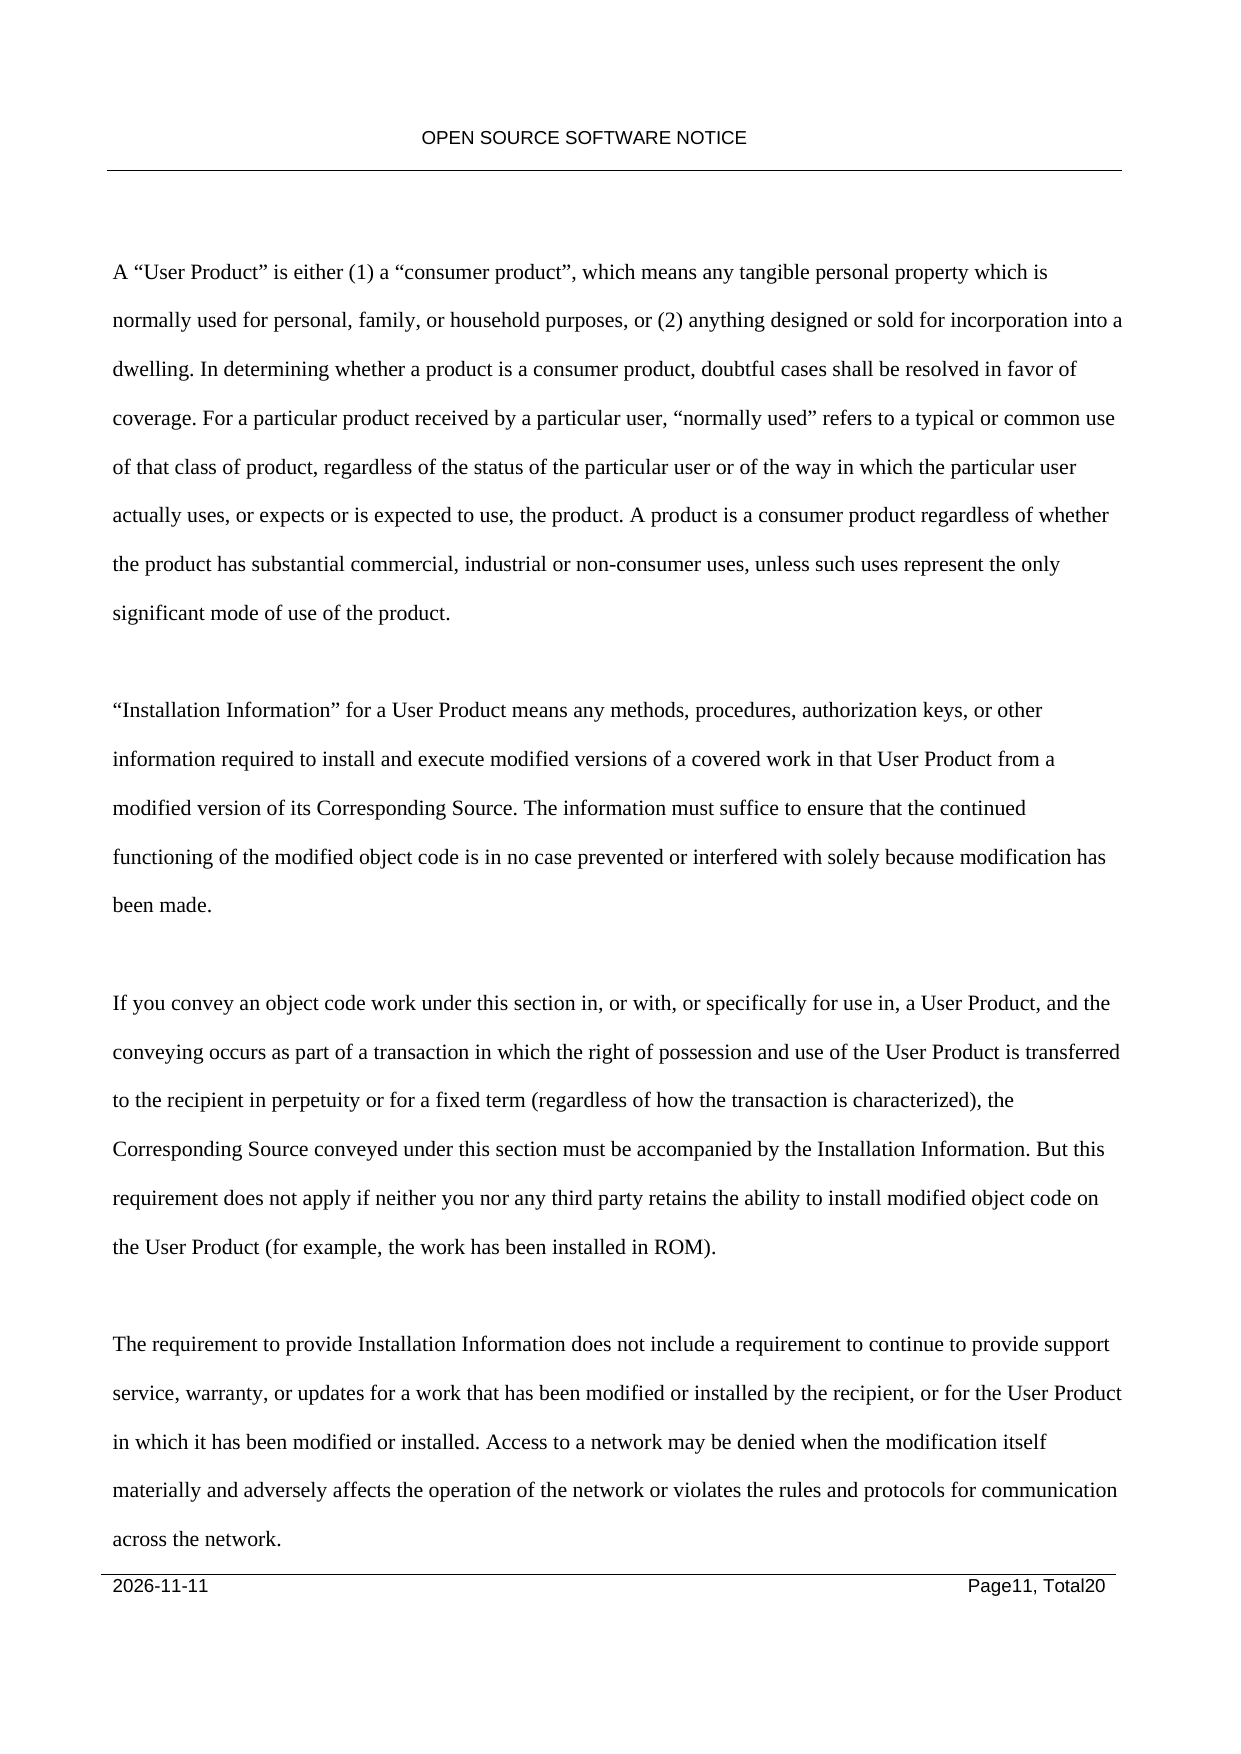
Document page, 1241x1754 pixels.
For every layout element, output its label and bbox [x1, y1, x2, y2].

text [112, 206, 1128, 1555]
